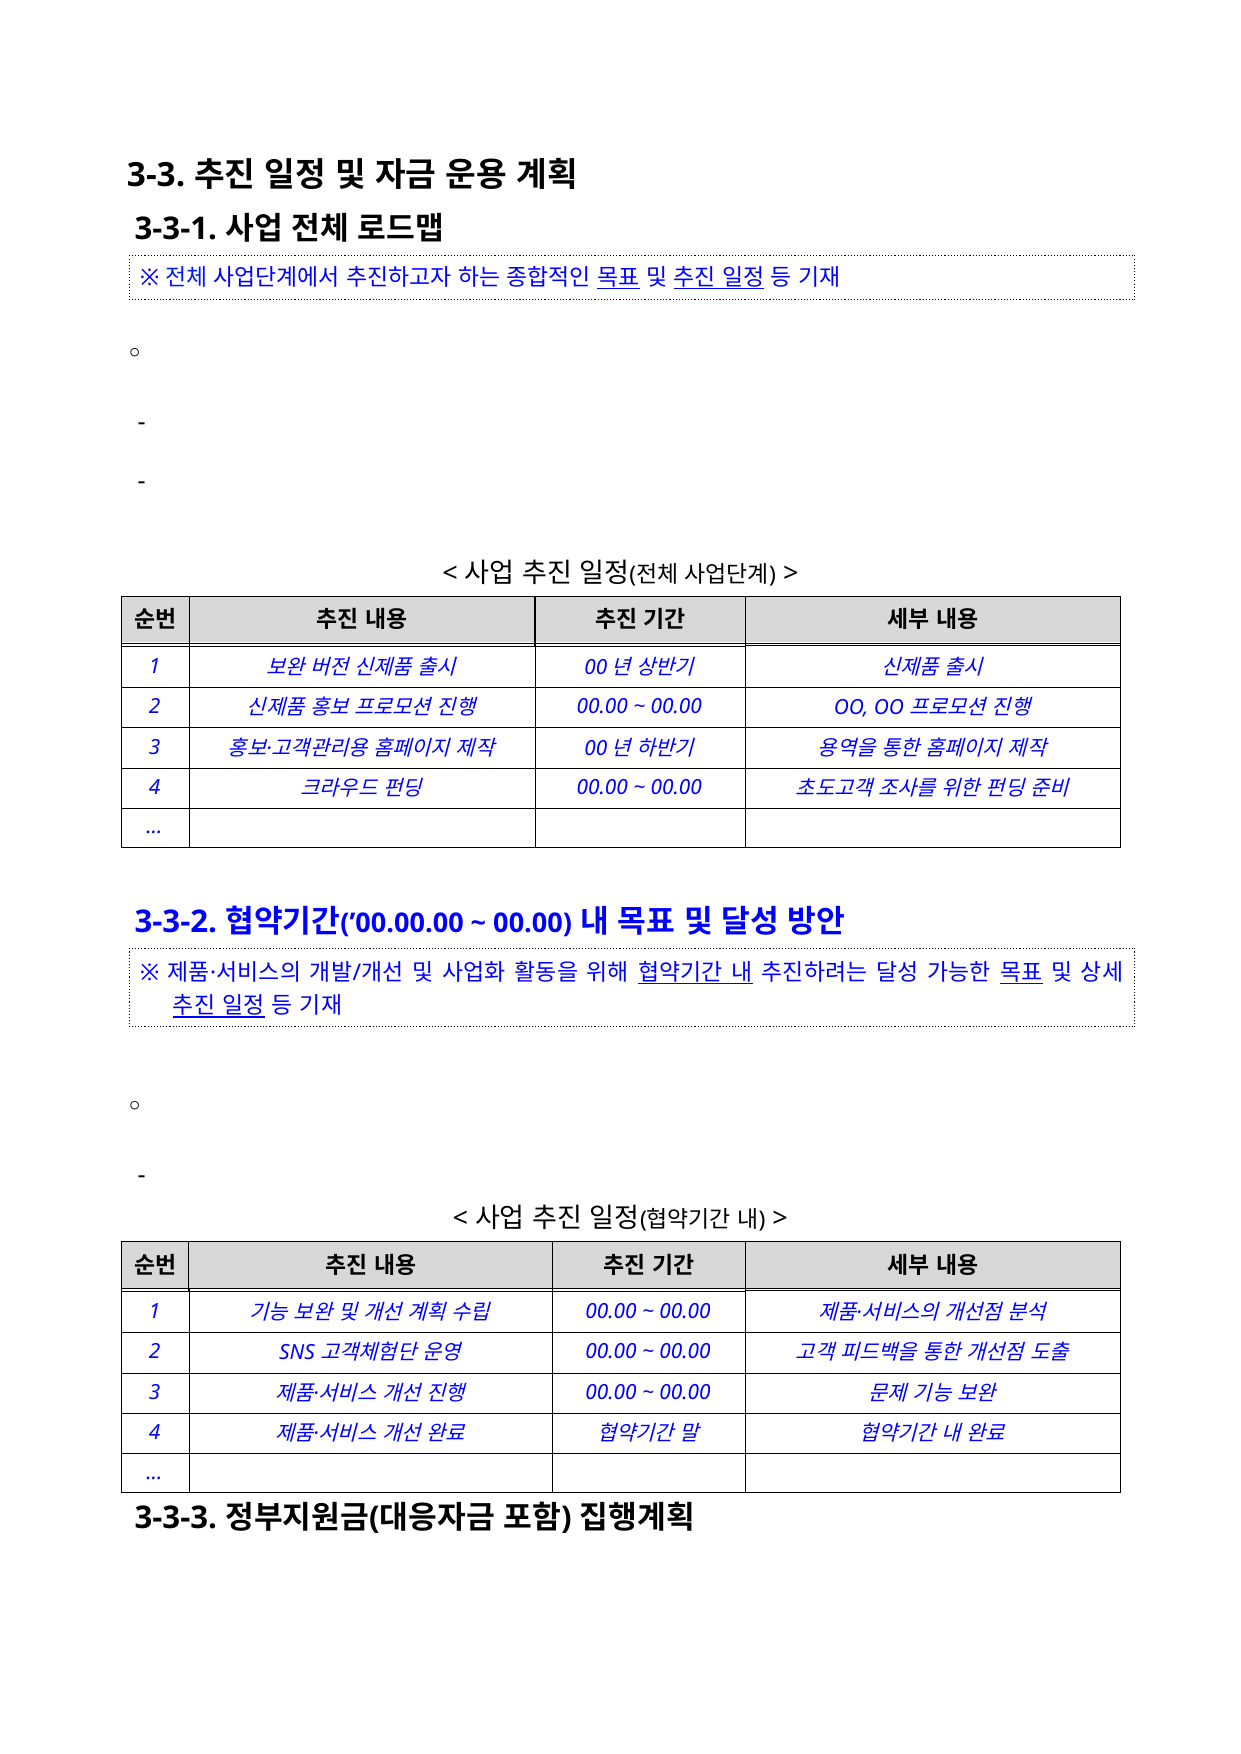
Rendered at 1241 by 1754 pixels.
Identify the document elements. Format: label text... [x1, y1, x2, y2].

text - [118, 463, 1122, 497]
text 3-3-2. 협약기간(’00.00.00 ~ 00.00) 내 목표 및 달성 방안 [118, 896, 1122, 942]
text ◦ [118, 332, 1122, 372]
table_cell [536, 809, 745, 846]
table_cell 1 [122, 1292, 189, 1332]
table_header 추진 기간 [536, 597, 745, 642]
text ◦ [118, 1085, 1122, 1125]
table_cell 3 [122, 728, 189, 768]
table_cell … [122, 809, 189, 846]
text 3-3-1. 사업 전체 로드맵 [118, 203, 1122, 249]
table_cell 제품·서비스의 개선점 분석 [746, 1291, 1120, 1332]
table_cell 00년 상반기 [536, 647, 745, 687]
table_cell … [122, 1454, 189, 1492]
table_cell 00.00 ~ 00.00 [553, 1292, 745, 1332]
table_cell 보완 버전 신제품 출시 [190, 647, 535, 687]
table_cell 3 [122, 1374, 189, 1413]
table_cell 2 [122, 1333, 189, 1372]
table_cell [190, 1454, 552, 1492]
text 3-3. 추진 일정 및 자금 운용 계획 [118, 148, 1122, 196]
table_cell 2 [122, 688, 189, 727]
text - [118, 404, 1122, 438]
table_header 세부 내용 [746, 1242, 1120, 1288]
table_header 순번 [122, 597, 189, 642]
table_cell 크라우드 펀딩 [190, 769, 535, 808]
table_cell [746, 809, 1120, 846]
table_cell 00.00 ~ 00.00 [553, 1374, 745, 1413]
table_cell 4 [122, 769, 189, 808]
table_cell SNS 고객체험단 운영 [190, 1333, 552, 1372]
table_cell OO, OO 프로모션 진행 [746, 688, 1120, 727]
table_header 추진 내용 [189, 1242, 552, 1288]
table_cell 제품·서비스 개선 완료 [190, 1414, 552, 1453]
table_cell 신제품 홍보 프로모션 진행 [190, 688, 535, 727]
table_cell 1 [122, 647, 189, 687]
table_header 순번 [122, 1242, 188, 1288]
text 3-3-3. 정부지원금(대응자금 포함) 집행계획 [118, 1492, 1122, 1538]
table_cell [746, 1454, 1120, 1492]
table_header 추진 기간 [553, 1242, 745, 1288]
text < 사업 추진 일정(전체 사업단계) > [118, 551, 1122, 590]
table_cell 초도고객 조사를 위한 펀딩 준비 [746, 769, 1120, 808]
table_header 세부 내용 [746, 597, 1120, 642]
text - [118, 1157, 1122, 1191]
table_cell 00년 하반기 [536, 728, 745, 768]
table_cell 00.00 ~ 00.00 [536, 769, 745, 808]
table_cell 용역을 통한 홈페이지 제작 [746, 728, 1120, 768]
table_cell 00.00 ~ 00.00 [536, 688, 745, 727]
table_cell [190, 809, 535, 846]
table_header 추진 내용 [190, 597, 534, 642]
table_cell [553, 1454, 745, 1492]
table_cell 고객 피드백을 통한 개선점 도출 [746, 1333, 1120, 1372]
table_cell 협약기간 내 완료 [746, 1414, 1120, 1453]
table_header ※ 전체 사업단계에서 추진하고자 하는 종합적인 목표 및 추진 일정 등 기재 [129, 255, 1134, 299]
table_cell 신제품 출시 [746, 646, 1120, 687]
text < 사업 추진 일정(협약기간 내) > [118, 1196, 1122, 1235]
table_cell 문제 기능 보완 [746, 1374, 1120, 1413]
table_cell 기능 보완 및 개선 계획 수립 [190, 1292, 552, 1332]
table_header ※ 제품·서비스의 개발/개선 및 사업화 활동을 위해 협약기간 내 추진하려는 달성 가능한 목표 및 상세 추진 일정 등 기재 [129, 948, 1134, 1026]
table_cell 00.00 ~ 00.00 [553, 1333, 745, 1372]
table_cell 제품·서비스 개선 진행 [190, 1374, 552, 1413]
table_cell 홍보·고객관리용 홈페이지 제작 [190, 728, 535, 768]
table_cell 4 [122, 1414, 189, 1453]
table_cell 협약기간 말 [553, 1414, 745, 1453]
